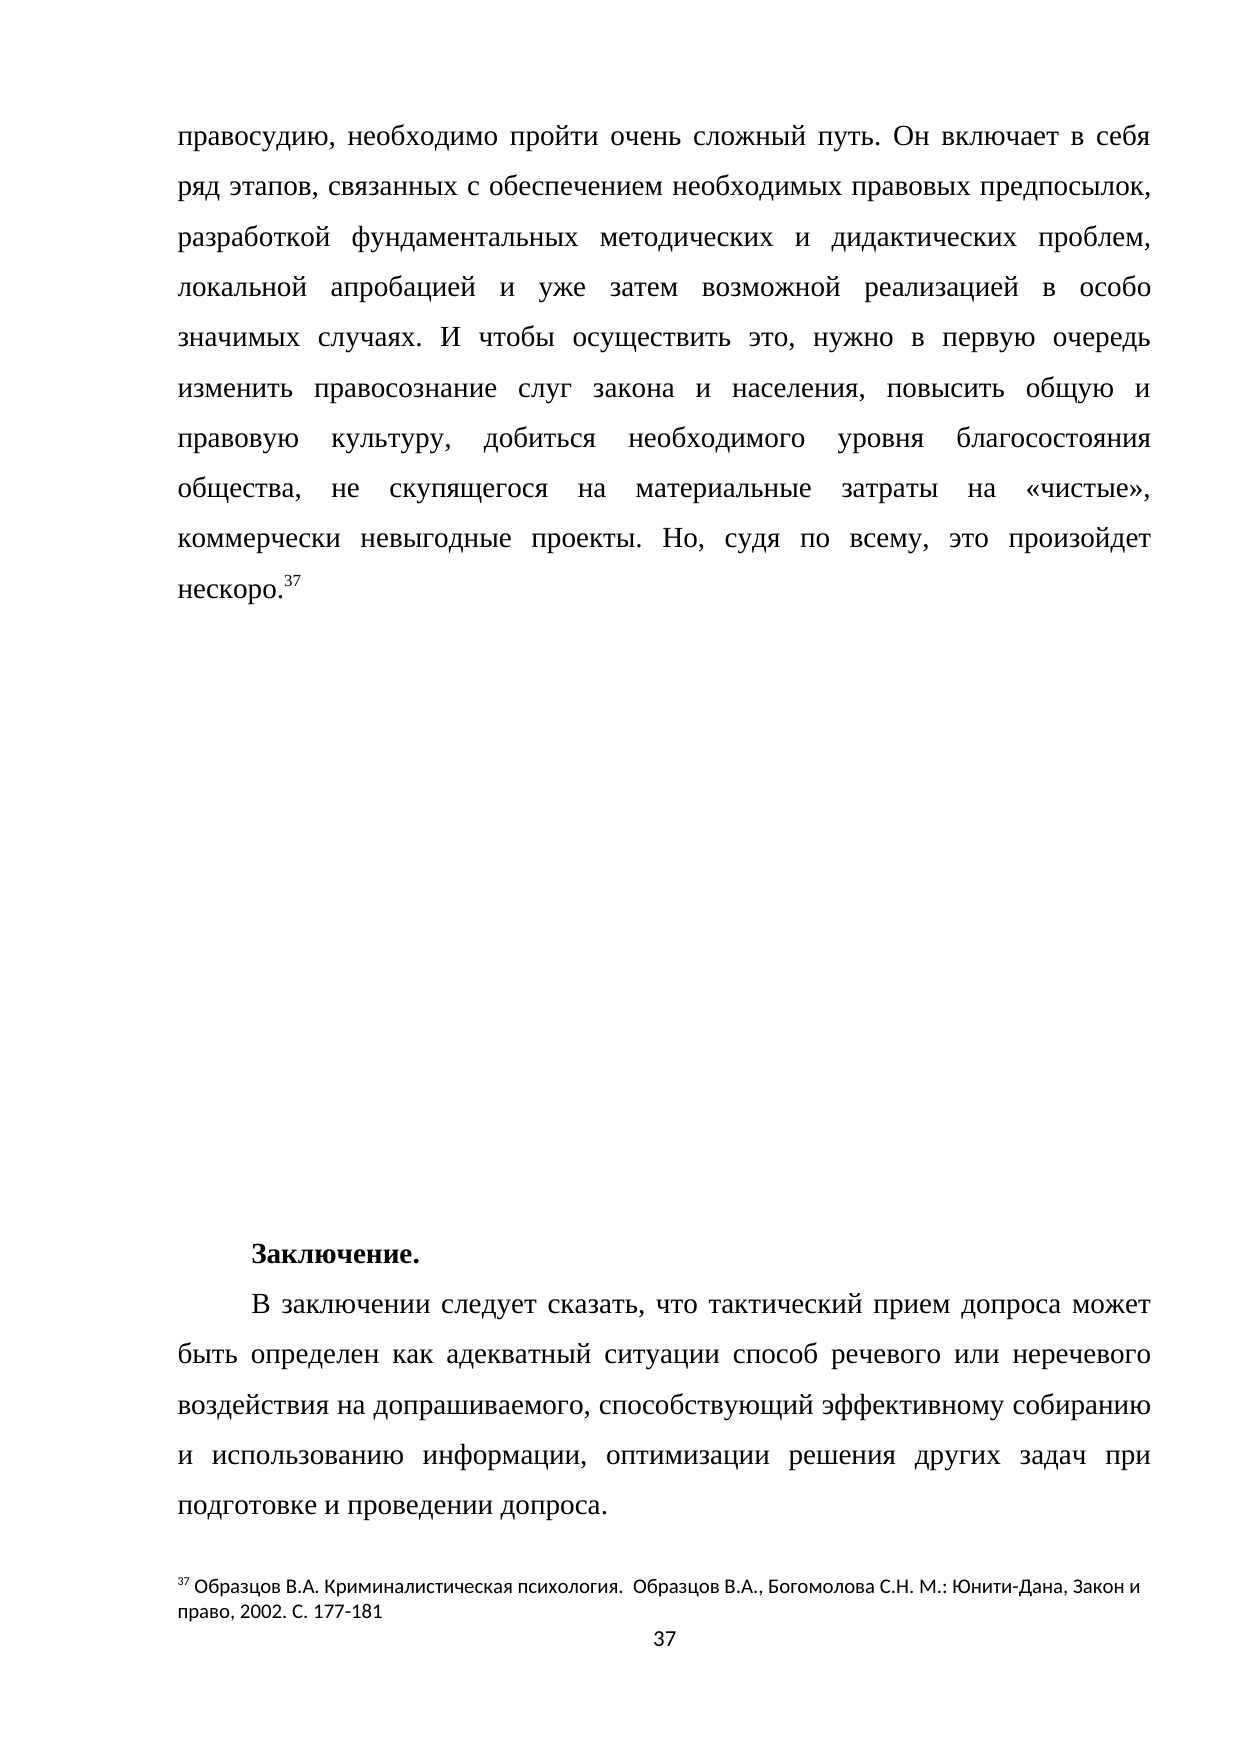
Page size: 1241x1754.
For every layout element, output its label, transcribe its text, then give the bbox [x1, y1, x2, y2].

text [177, 118, 1152, 604]
text Заключение. [177, 1236, 1152, 1269]
text В заключении следует сказать, что тактический прием допроса может быть определен как адекватный ситуации способ речевого или неречевого воздействия на допрашиваемого, способствующий эффективному собиранию и использованию информации, оптимизации решения других задач при подготовке и проведении допроса. [177, 1286, 1152, 1521]
